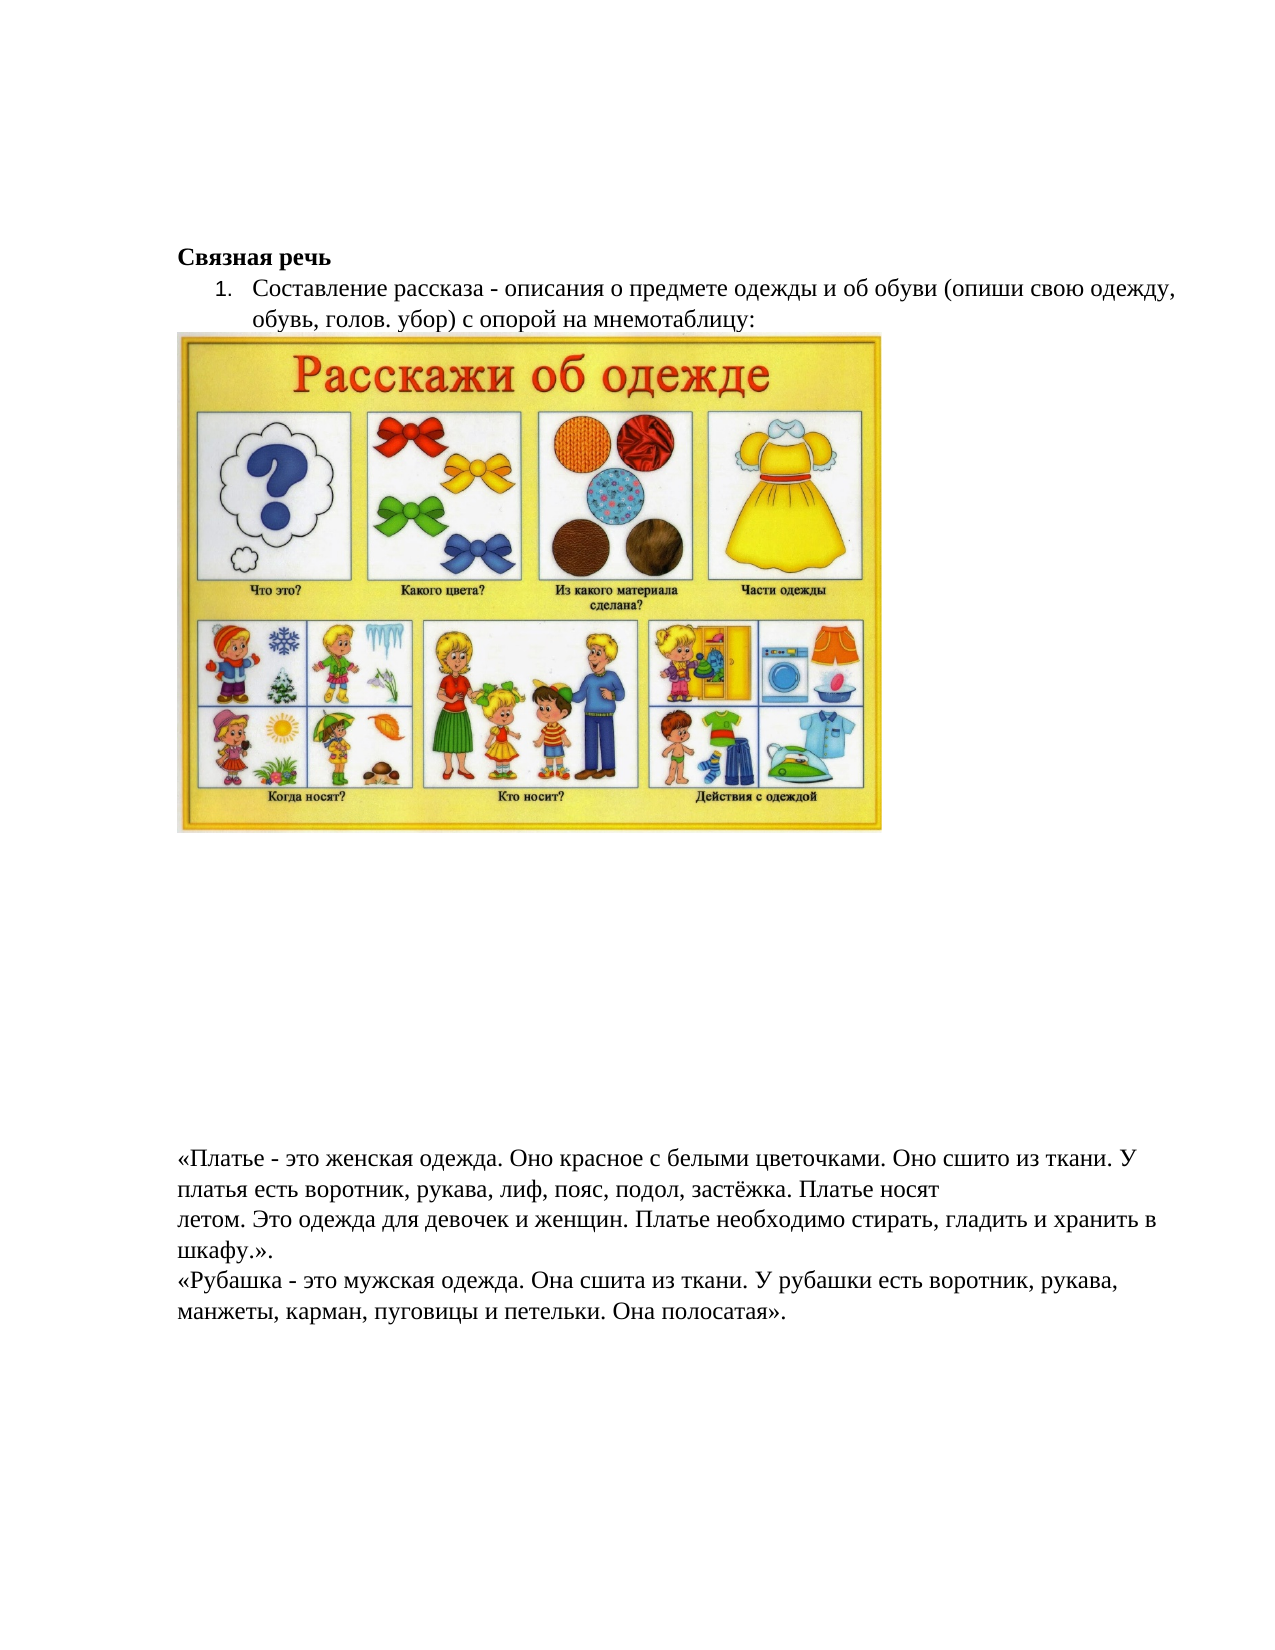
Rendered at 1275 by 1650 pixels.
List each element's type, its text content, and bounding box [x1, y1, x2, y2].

text летом. Это одежда для девочек и женщин. Платье необходимо стирать, гладить и хранить в шкафу.». «Рубашка - это мужская одежда. Она сшита из ткани. У рубашки есть воротник, рукава, манжеты, карман, пуговицы и петельки. Она полосатая». [177, 1202, 1186, 1386]
list Составление рассказа - описания о предмете одежды и об обуви (опиши свою одежду, обувь, голов. убор) с опорой на мнемотаблицу: [214, 271, 1186, 332]
text Связная речь [177, 241, 1186, 271]
text «Платье - это женская одежда. Оно красное с белыми цветочками. Оно сшито из ткани. У платья есть воротник, рукава, лиф, пояс, подол, застёжка. Платье носят [177, 1141, 1186, 1202]
